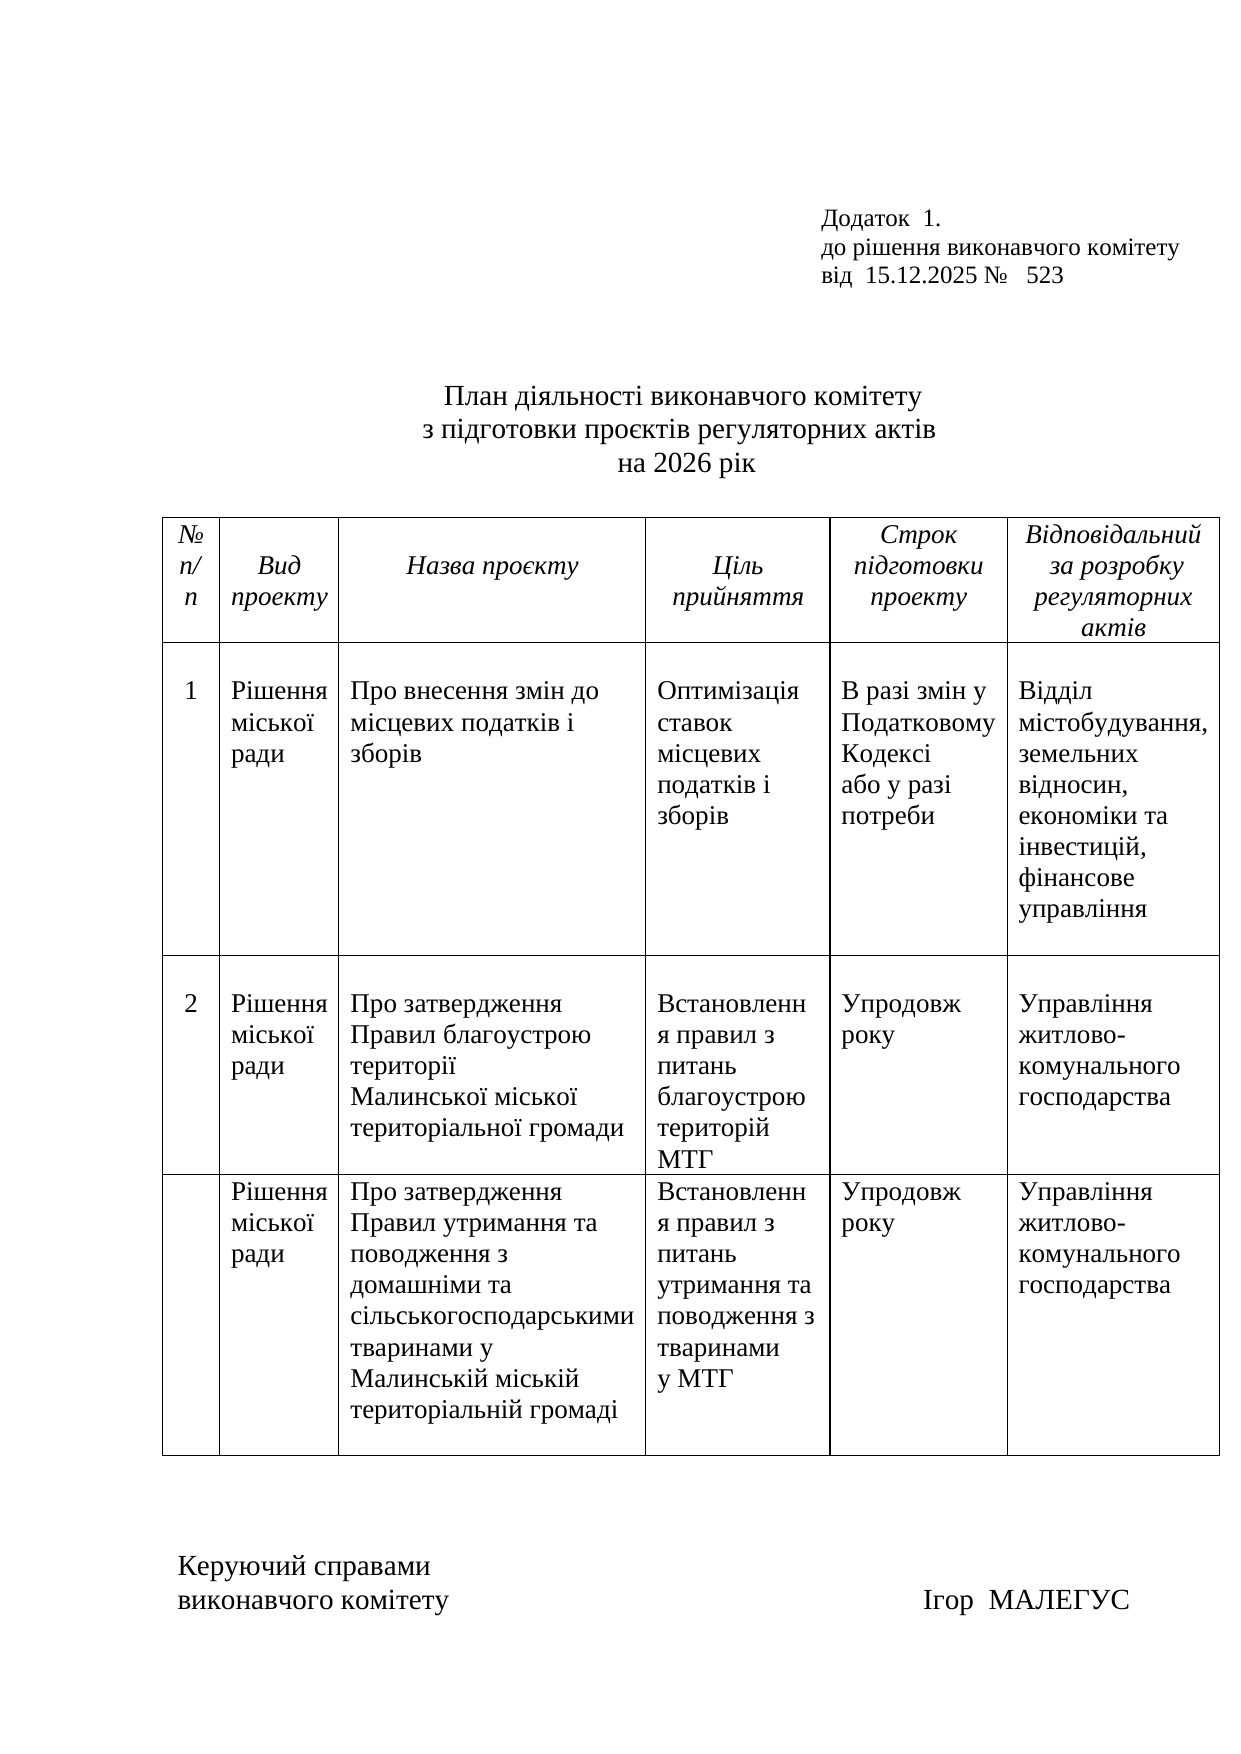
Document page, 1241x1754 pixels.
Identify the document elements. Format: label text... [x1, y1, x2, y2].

table_header Строк підготовки проекту [831, 518, 1007, 642]
text на 2026 рік [177, 445, 1181, 478]
table_cell Встановлення правил з питань утримання та поводження з тваринами у МТГ [646, 1175, 829, 1455]
table_header Ціль прийняття [646, 518, 829, 642]
table_cell Рішення міської ради [220, 643, 338, 955]
table_header Назва проєкту [339, 518, 645, 642]
table_cell Про внесення змін до місцевих податків і зборів [339, 643, 645, 955]
table_cell Рішення міської ради [220, 1175, 338, 1455]
text з підготовки проєктів регуляторних актів [177, 411, 1181, 445]
text План діяльності виконавчого комітету [177, 378, 1181, 411]
text Додаток 1. [177, 203, 1181, 232]
table_cell Упродовж року [831, 1175, 1007, 1455]
table_cell Відділ містобудування, земельних відносин, економіки та інвестицій, фінансове управління [1008, 643, 1219, 955]
table_cell Управління житлово-комунального господарства [1008, 956, 1219, 1174]
table_cell Встановлення правил з питань благоустрою територій МТГ [646, 956, 829, 1174]
table_cell В разі змін у Податковому Кодексі або у разі потреби [831, 643, 1007, 955]
table_header № п/п [163, 518, 219, 642]
text до рішення виконавчого комітету [177, 232, 1181, 260]
table_header Відповідальний за розробку регуляторних актів [1008, 518, 1219, 642]
text Керуючий справами [177, 1548, 1181, 1582]
table_cell [163, 1175, 219, 1455]
table_cell 2 [163, 956, 219, 1174]
text виконавчого комітету Ігор МАЛЕГУС [177, 1582, 1181, 1616]
table_cell Про затвердження Правил благоустрою території Малинської міської територіальної громади [339, 956, 645, 1174]
table_cell Управління житлово-комунального господарства [1008, 1175, 1219, 1455]
table_cell Про затвердження Правил утримання та поводження з домашніми та сільськогосподарськими тваринами у Малинській міській територіальній громаді [339, 1175, 645, 1455]
table_cell Оптимізація ставок місцевих податків і зборів [646, 643, 829, 955]
table_header Вид проекту [220, 518, 338, 642]
text від 15.12.2025 № 523 [177, 260, 1181, 289]
table_cell Упродовж року [831, 956, 1007, 1174]
table_cell 1 [163, 643, 219, 955]
table_cell Рішення міської ради [220, 956, 338, 1174]
